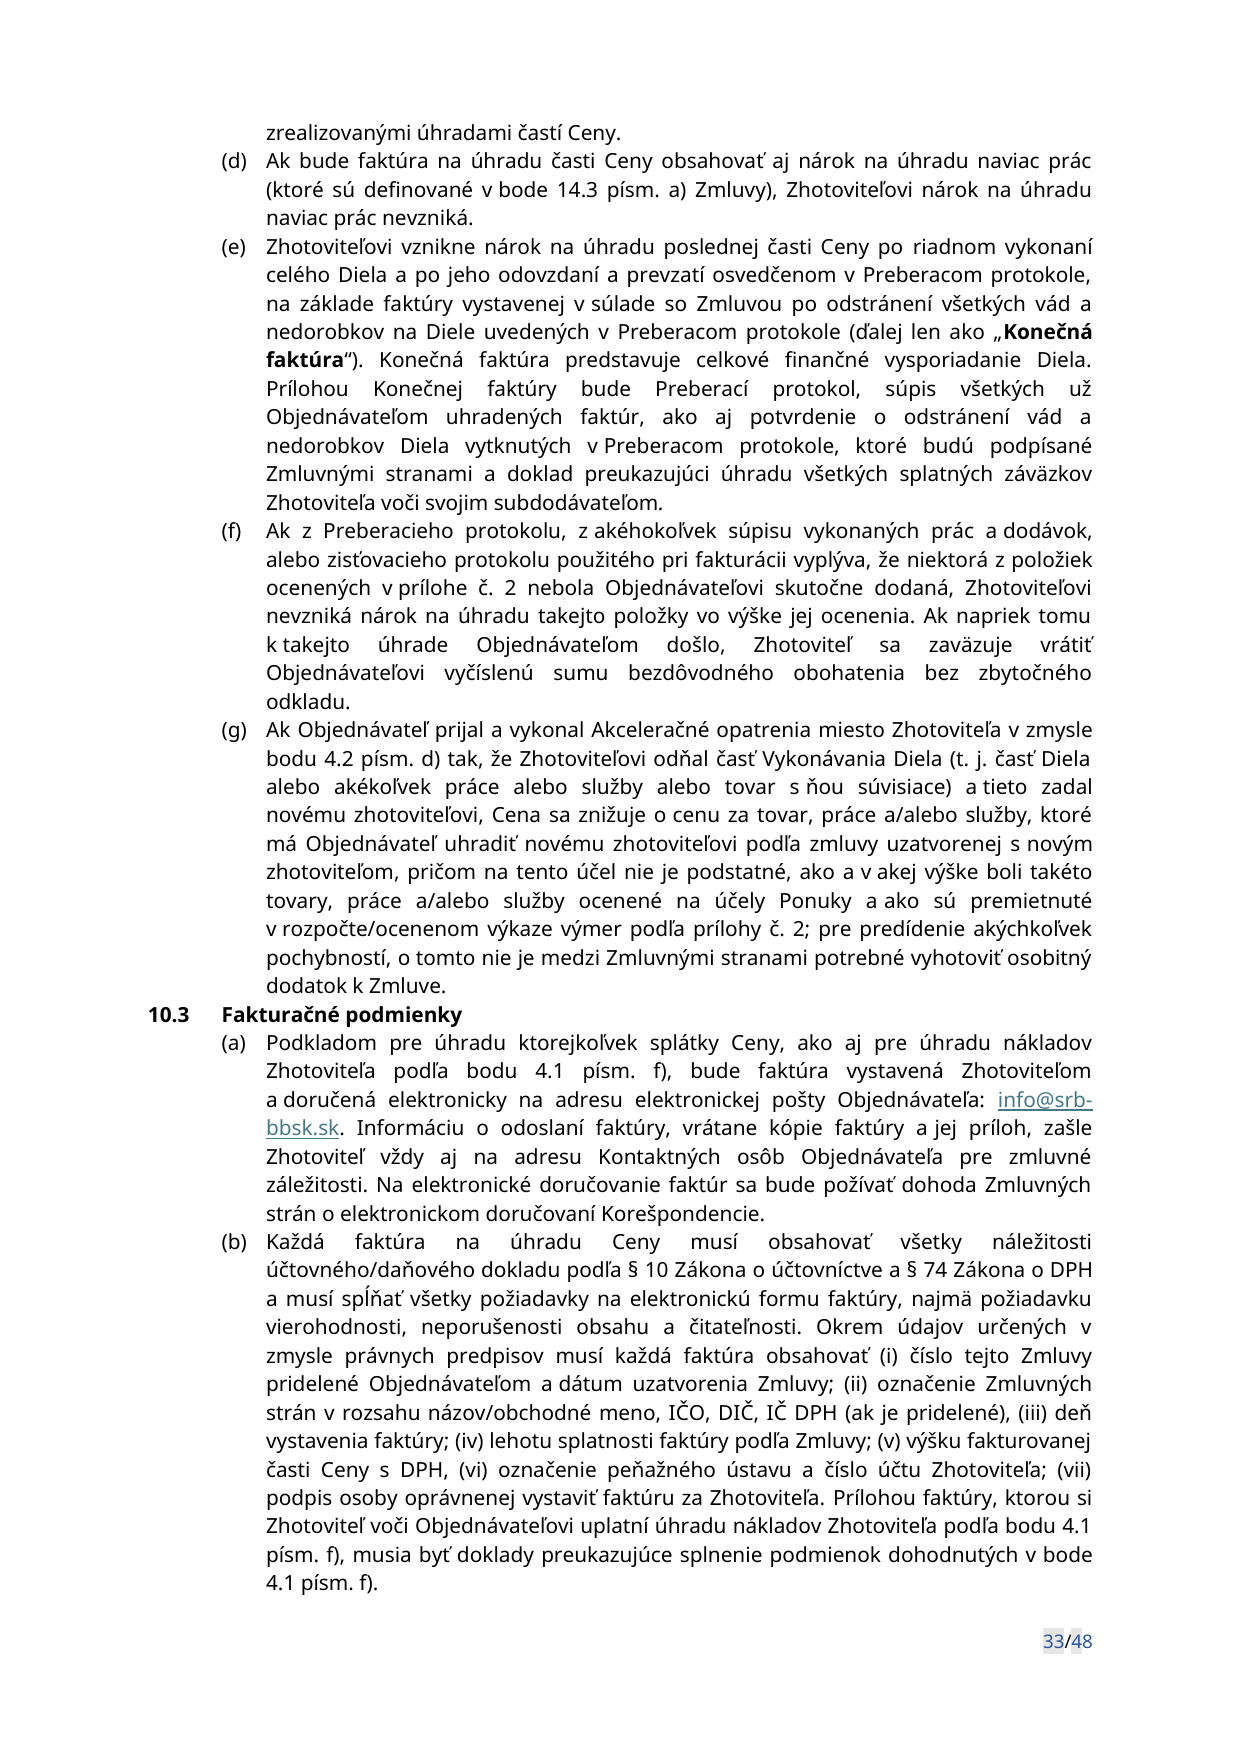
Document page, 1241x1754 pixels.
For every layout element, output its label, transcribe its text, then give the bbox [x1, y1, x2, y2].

text (b) Každá faktúra na úhradu Ceny musí obsahovať všetky náležitosti účtovného/daňového dokladu podľa § 10 Zákona o účtovníctve a § 74 Zákona o DPH a musí spĺňať všetky požiadavky na elektronickú formu faktúry, najmä požiadavku vierohodnosti, neporušenosti obsahu a čitateľnosti. Okrem údajov určených v zmysle právnych predpisov musí každá faktúra obsahovať (i) číslo tejto Zmluvy pridelené Objednávateľom a dátum uzatvorenia Zmluvy; (ii) označenie Zmluvných strán v rozsahu názov/obchodné meno, IČO, DIČ, IČ DPH (ak je pridelené), (iii) deň vystavenia faktúry; (iv) lehotu splatnosti faktúry podľa Zmluvy; (v) výšku fakturovanej časti Ceny s DPH, (vi) označenie peňažného ústavu a číslo účtu Zhotoviteľa; (vii) podpis osoby oprávnenej vystaviť faktúru za Zhotoviteľa. Prílohou faktúry, ktorou si Zhotoviteľ voči Objednávateľovi uplatní úhradu nákladov Zhotoviteľa podľa bodu 4.1 písm. f), musia byť doklady preukazujúce splnenie podmienok dohodnutých v bode 4.1 písm. f). [221, 1227, 1093, 1597]
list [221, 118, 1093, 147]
text 10.3 Fakturačné podmienky [148, 1000, 1093, 1028]
text (g) Ak Objednávateľ prijal a vykonal Akceleračné opatrenia miesto Zhotoviteľa v zmysle bodu 4.2 písm. d) tak, že Zhotoviteľovi odňal časť Vykonávania Diela (t. j. časť Diela alebo akékoľvek práce alebo služby alebo tovar s ňou súvisiace) a tieto zadal novému zhotoviteľovi, Cena sa znižuje o cenu za tovar, práce a/alebo služby, ktoré má Objednávateľ uhradiť novému zhotoviteľovi podľa zmluvy uzatvorenej s novým zhotoviteľom, pričom na tento účel nie je podstatné, ako a v akej výške boli takéto tovary, práce a/alebo služby ocenené na účely Ponuky a ako sú premietnuté v rozpočte/ocenenom výkaze výmer podľa prílohy č. 2; pre predídenie akýchkoľvek pochybností, o tomto nie je medzi Zmluvnými stranami potrebné vyhotoviť osobitný dodatok k Zmluve. [221, 715, 1093, 1000]
list Ak bude faktúra na úhradu časti Ceny obsahovať aj nárok na úhradu naviac prác (ktoré sú definované v bode 14.3 písm. a) Zmluvy), Zhotoviteľovi nárok na úhradu naviac prác nevzniká. [221, 147, 1093, 232]
text (f) Ak z Preberacieho protokolu, z akéhokoľvek súpisu vykonaných prác a dodávok, alebo zisťovacieho protokolu použitého pri fakturácii vyplýva, že niektorá z položiek ocenených v prílohe č. 2 nebola Objednávateľovi skutočne dodaná, Zhotoviteľovi nevzniká nárok na úhradu takejto položky vo výške jej ocenenia. Ak napriek tomu k takejto úhrade Objednávateľom došlo, Zhotoviteľ sa zaväzuje vrátiť Objednávateľovi vyčíslenú sumu bezdôvodného obohatenia bez zbytočného odkladu. [221, 516, 1093, 715]
text (a) Podkladom pre úhradu ktorejkoľvek splátky Ceny, ako aj pre úhradu nákladov Zhotoviteľa podľa bodu 4.1 písm. f), bude faktúra vystavená Zhotoviteľom a doručená elektronicky na adresu elektronickej pošty Objednávateľa: info@srb-bbsk.sk. Informáciu o odoslaní faktúry, vrátane kópie faktúry a jej príloh, zašle Zhotoviteľ vždy aj na adresu Kontaktných osôb Objednávateľa pre zmluvné záležitosti. Na elektronické doručovanie faktúr sa bude požívať dohoda Zmluvných strán o elektronickom doručovaní Korešpondencie. [221, 1028, 1093, 1227]
list Zhotoviteľovi vznikne nárok na úhradu poslednej časti Ceny po riadnom vykonaní celého Diela a po jeho odovzdaní a prevzatí osvedčenom v Preberacom protokole, na základe faktúry vystavenej v súlade so Zmluvou po odstránení všetkých vád a nedorobkov na Diele uvedených v Preberacom protokole (ďalej len ako „Konečná faktúra“). Konečná faktúra predstavuje celkové finančné vysporiadanie Diela. Prílohou Konečnej faktúry bude Preberací protokol, súpis všetkých už Objednávateľom uhradených faktúr, ako aj potvrdenie o odstránení vád a nedorobkov Diela vytknutých v Preberacom protokole, ktoré budú podpísané Zmluvnými stranami a doklad preukazujúci úhradu všetkých splatných záväzkov Zhotoviteľa voči svojim subdodávateľom. [221, 232, 1093, 516]
